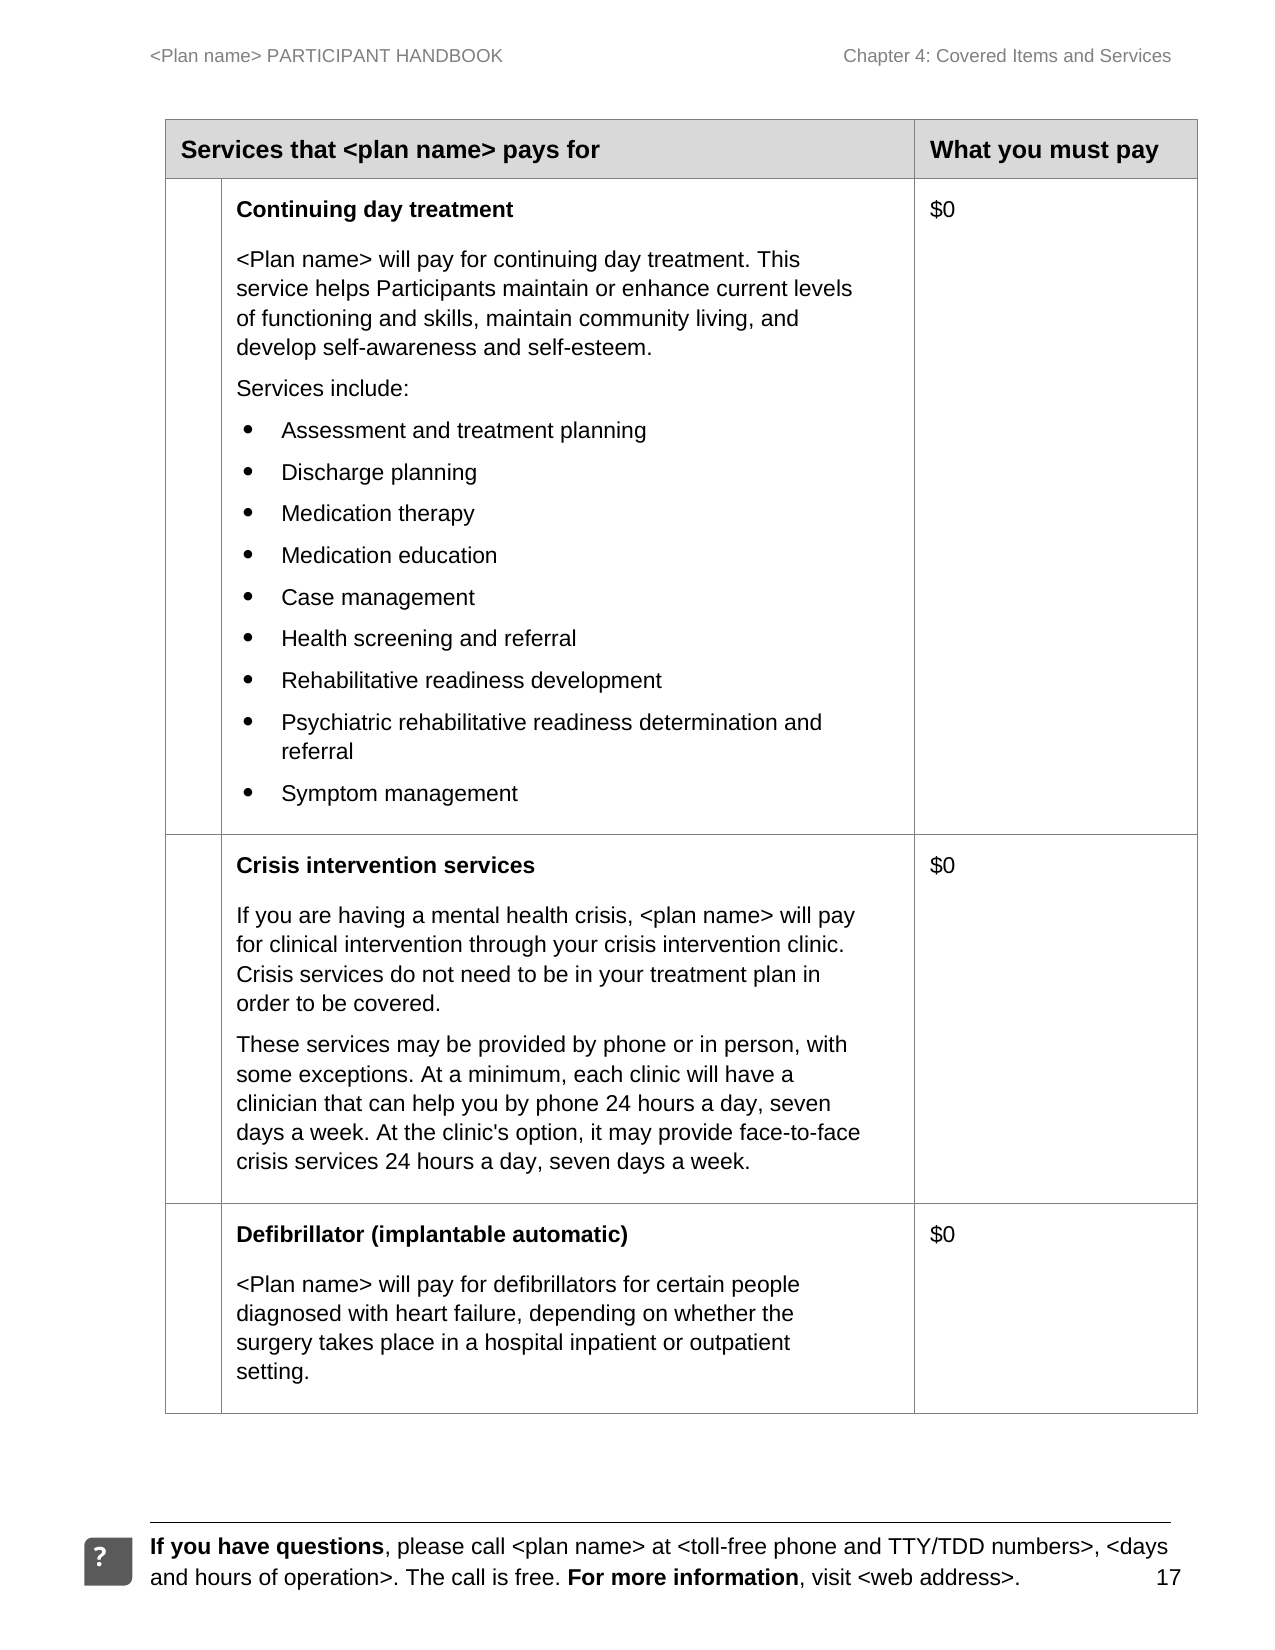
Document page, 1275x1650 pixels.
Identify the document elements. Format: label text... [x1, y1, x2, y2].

table_cell [166, 1204, 221, 1413]
table_cell Continuing day treatment <Plan name> will pay for continuing day treatment. This service helps Participants maintain or enhance current levels of functioning and skills, maintain community living, and develop self-awareness and self-esteem. Services include: Assessment and treatment planning Discharge planning Medication therapy Medication education Case management Health screening and referral Rehabilitative readiness development Psychiatric rehabilitative readiness determination and referral Symptom management [222, 179, 914, 834]
table_cell Defibrillator (implantable automatic) <Plan name> will pay for defibrillators for certain people diagnosed with heart failure, depending on whether the surgery takes place in a hospital inpatient or outpatient setting. [222, 1204, 914, 1413]
table_cell $0 [915, 179, 1197, 834]
table_cell Crisis intervention services If you are having a mental health crisis, <plan name> will pay for clinical intervention through your crisis intervention clinic. Crisis services do not need to be in your treatment plan in order to be covered. These services may be provided by phone or in person, with some exceptions. At a minimum, each clinic will have a clinician that can help you by phone 24 hours a day, seven days a week. At the clinic's option, it may provide face-to-face crisis services 24 hours a day, seven days a week. [222, 835, 914, 1203]
table_cell [166, 179, 221, 834]
table_header What you must pay [915, 120, 1197, 178]
table_cell $0 [915, 1204, 1197, 1413]
table_header Services that <plan name> pays for [166, 120, 914, 178]
table_cell $0 [915, 835, 1197, 1203]
table_cell [166, 835, 221, 1203]
